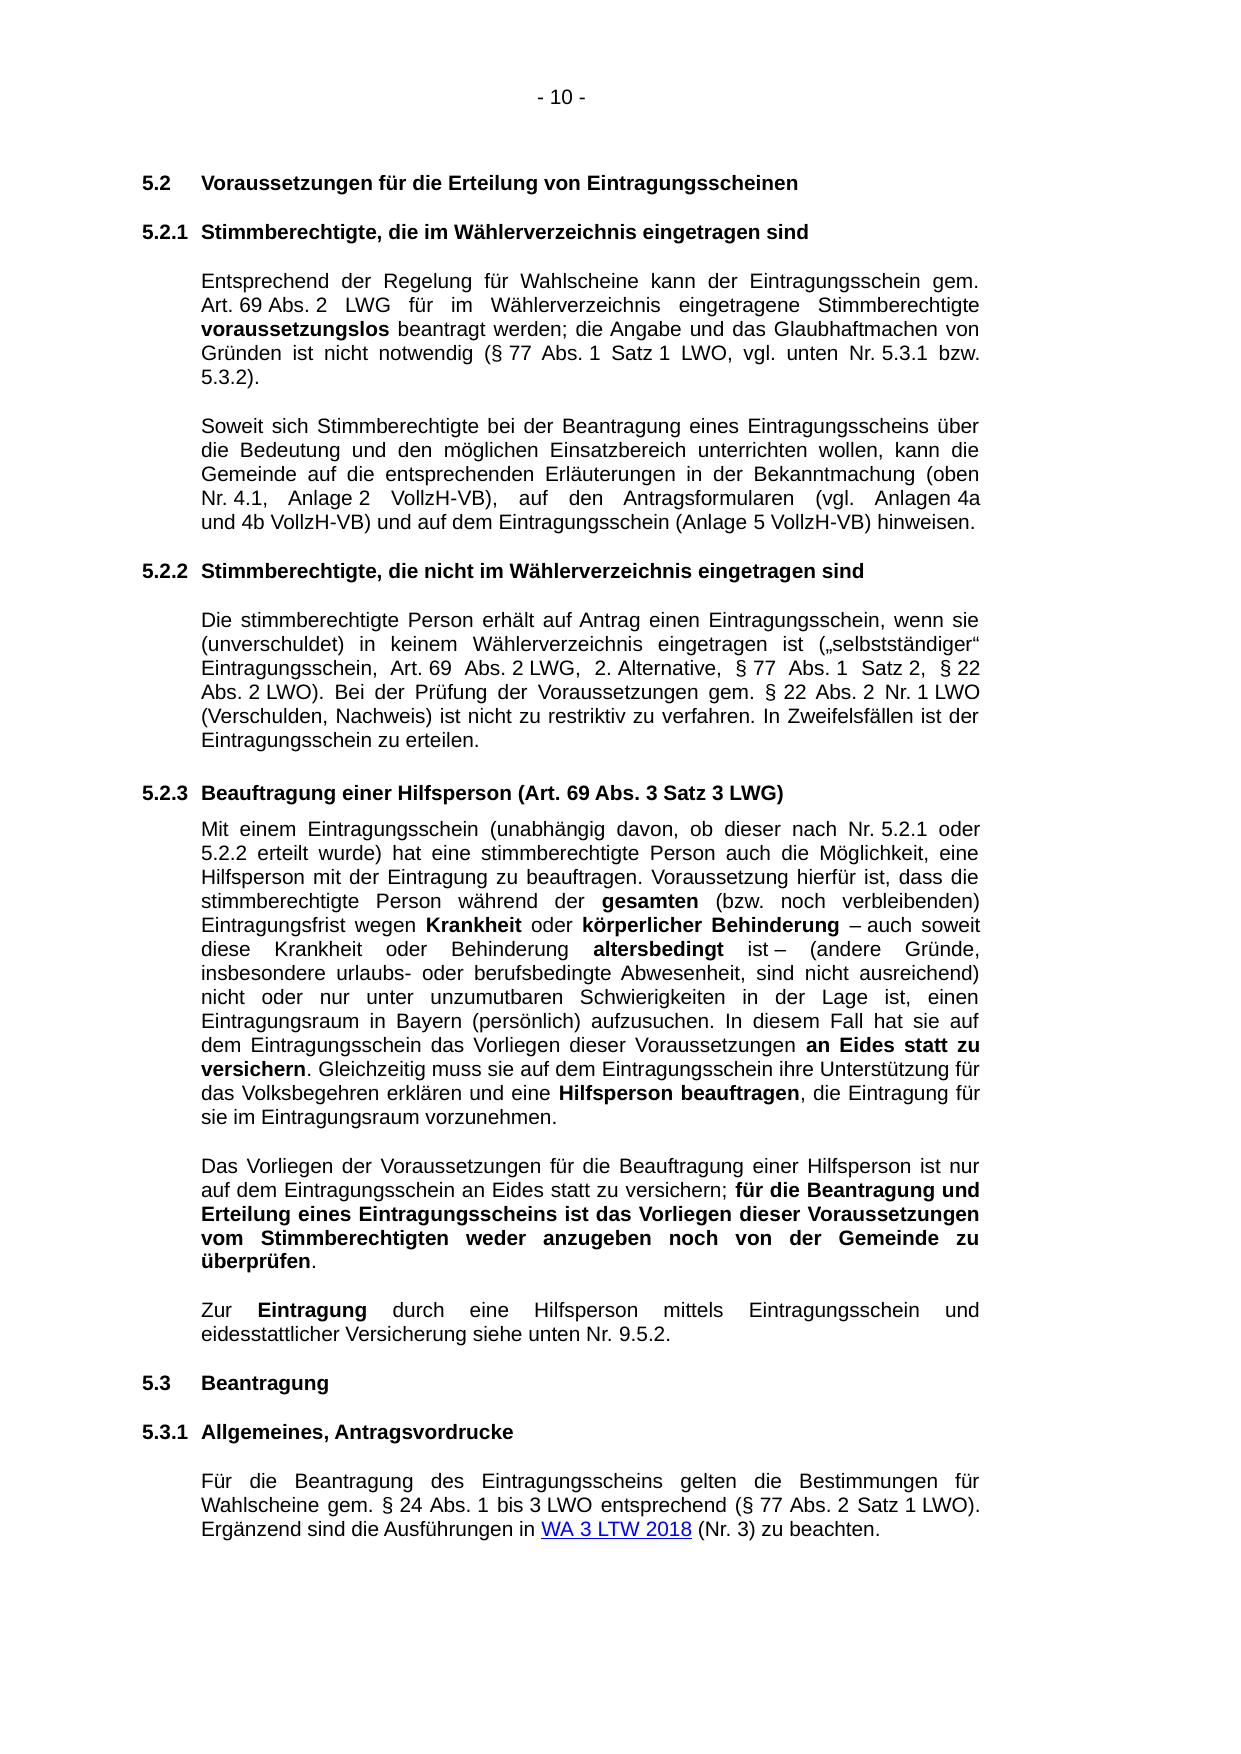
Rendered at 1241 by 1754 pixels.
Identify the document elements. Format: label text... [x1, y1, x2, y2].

text Mit einem Eintragungsschein (unabhängig davon, ob dieser nach Nr. 5.2.1 oder 5.2.2 erteilt wurde) hat eine stimmberechtigte Person auch die Möglichkeit, eine Hilfsperson mit der Eintragung zu beauftragen. Voraussetzung hierfür ist, dass die stimmberechtigte Person während der gesamten (bzw. noch verbleibenden) Eintragungsfrist wegen Krankheit oder körperlicher Behinderung – auch soweit diese Krankheit oder Behinderung altersbedingt ist – (andere Gründe, insbesondere urlaubs- oder berufsbedingte Abwesenheit, sind nicht ausreichend) nicht oder nur unter unzumutbaren Schwierigkeiten in der Lage ist, einen Eintragungsraum in Bayern (persönlich) aufzusuchen. In diesem Fall hat sie auf dem Eintragungsschein das Vorliegen dieser Voraussetzungen an Eides statt zu versichern. Gleichzeitig muss sie auf dem Eintragungsschein ihre Unterstützung für das Volksbegehren erklären und eine Hilfsperson beauftragen, die Eintragung für sie im Eintragungsraum vorzunehmen. [201, 817, 980, 1128]
text Die stimmberechtigte Person erhält auf Antrag einen Eintragungsschein, wenn sie (unverschuldet) in keinem Wählerverzeichnis eingetragen ist („selbstständiger“ Eintragungsschein, Art. 69 Abs. 2 LWG, 2. Alternative, § 77 Abs. 1 Satz 2, § 22 Abs. 2 LWO). Bei der Prüfung der Voraussetzungen gem. § 22 Abs. 2 Nr. 1 LWO (Verschulden, Nachweis) ist nicht zu restriktiv zu verfahren. In Zweifelsfällen ist der Eintragungsschein zu erteilen. [201, 608, 980, 751]
subtitle 5.3 Beantragung [142, 1371, 980, 1395]
subtitle 5.2.2 Stimmberechtigte, die nicht im Wählerverzeichnis eingetragen sind [142, 559, 980, 583]
subtitle 5.2.1 Stimmberechtigte, die im Wählerverzeichnis eingetragen sind [142, 220, 980, 244]
text Das Vorliegen der Voraussetzungen für die Beauftragung einer Hilfsperson ist nur auf dem Eintragungsschein an Eides statt zu versichern; für die Beantragung und Erteilung eines Eintragungsscheins ist das Vorliegen dieser Voraussetzungen vom Stimmberechtigten weder anzugeben noch von der Gemeinde zu überprüfen. [201, 1153, 980, 1273]
text Soweit sich Stimmberechtigte bei der Beantragung eines Eintragungsscheins über die Bedeutung und den möglichen Einsatzbereich unterrichten wollen, kann die Gemeinde auf die entsprechenden Erläuterungen in der Bekanntmachung (oben Nr. 4.1, Anlage 2 VollzH-VB), auf den Antragsformularen (vgl. Anlagen 4a und 4b VollzH-VB) und auf dem Eintragungsschein (Anlage 5 VollzH-VB) hinweisen. [201, 414, 980, 534]
text Entsprechend der Regelung für Wahlscheine kann der Eintragungsschein gem. Art. 69 Abs. 2 LWG für im Wählerverzeichnis eingetragene Stimmberechtigte voraussetzungslos beantragt werden; die Angabe und das Glaubhaftmachen von Gründen ist nicht notwendig (§ 77 Abs. 1 Satz 1 LWO, vgl. unten Nr. 5.3.1 bzw. 5.3.2). [201, 269, 980, 389]
subtitle 5.2 Voraussetzungen für die Erteilung von Eintragungsscheinen [142, 171, 980, 195]
subtitle 5.3.1 Allgemeines, Antragsvordrucke [142, 1420, 980, 1444]
text Für die Beantragung des Eintragungsscheins gelten die Bestimmungen für Wahlscheine gem. § 24 Abs. 1 bis 3 LWO entsprechend (§ 77 Abs. 2 Satz 1 LWO). Ergänzend sind die Ausführungen in WA 3 LTW 2018 (Nr. 3) zu beachten. [201, 1469, 980, 1541]
text Zur Eintragung durch eine Hilfsperson mittels Eintragungsschein und eidesstattlicher Versicherung siehe unten Nr. 9.5.2. [201, 1298, 980, 1346]
subtitle 5.2.3 Beauftragung einer Hilfsperson (Art. 69 Abs. 3 Satz 3 LWG) [142, 781, 980, 804]
